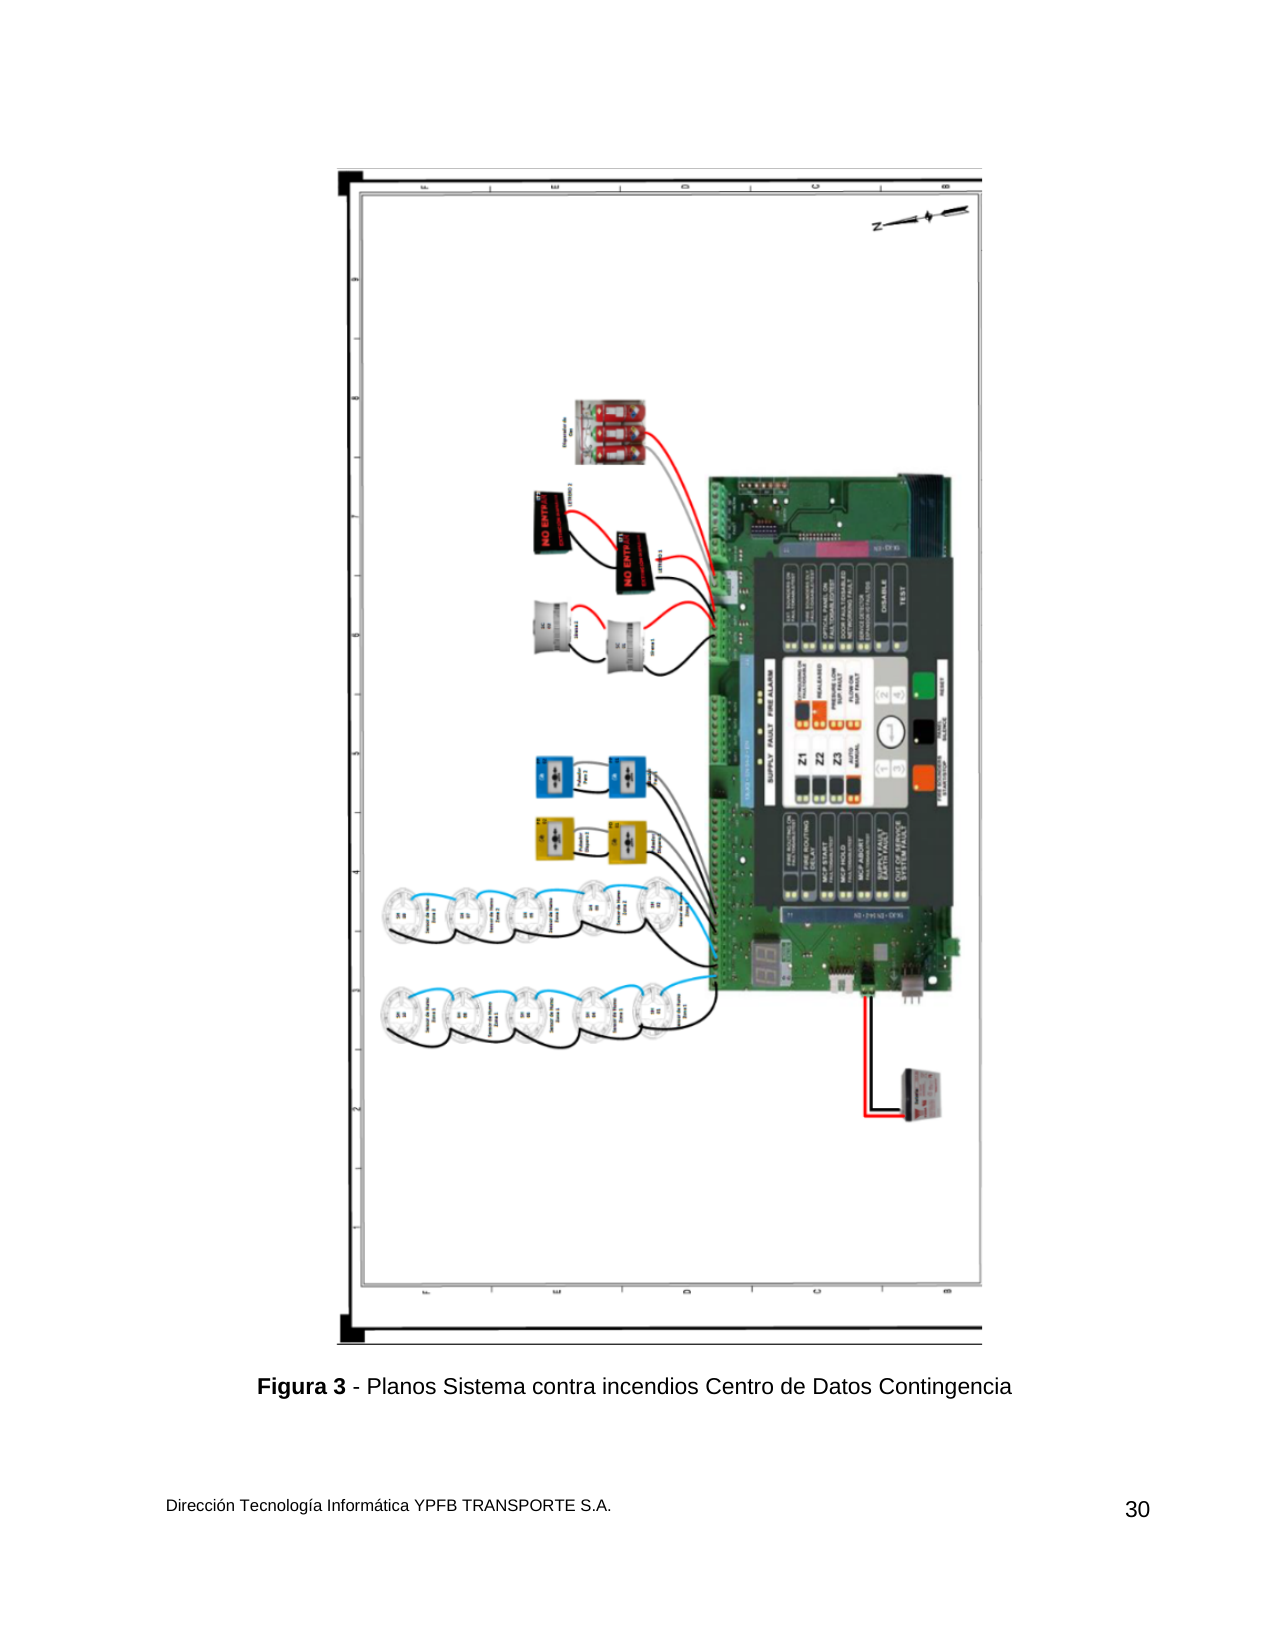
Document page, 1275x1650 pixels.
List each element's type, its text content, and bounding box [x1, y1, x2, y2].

picture [338, 168, 983, 1345]
text Figura 3 - Planos Sistema contra incendios Centro de Datos Contingencia [119, 1373, 1150, 1399]
